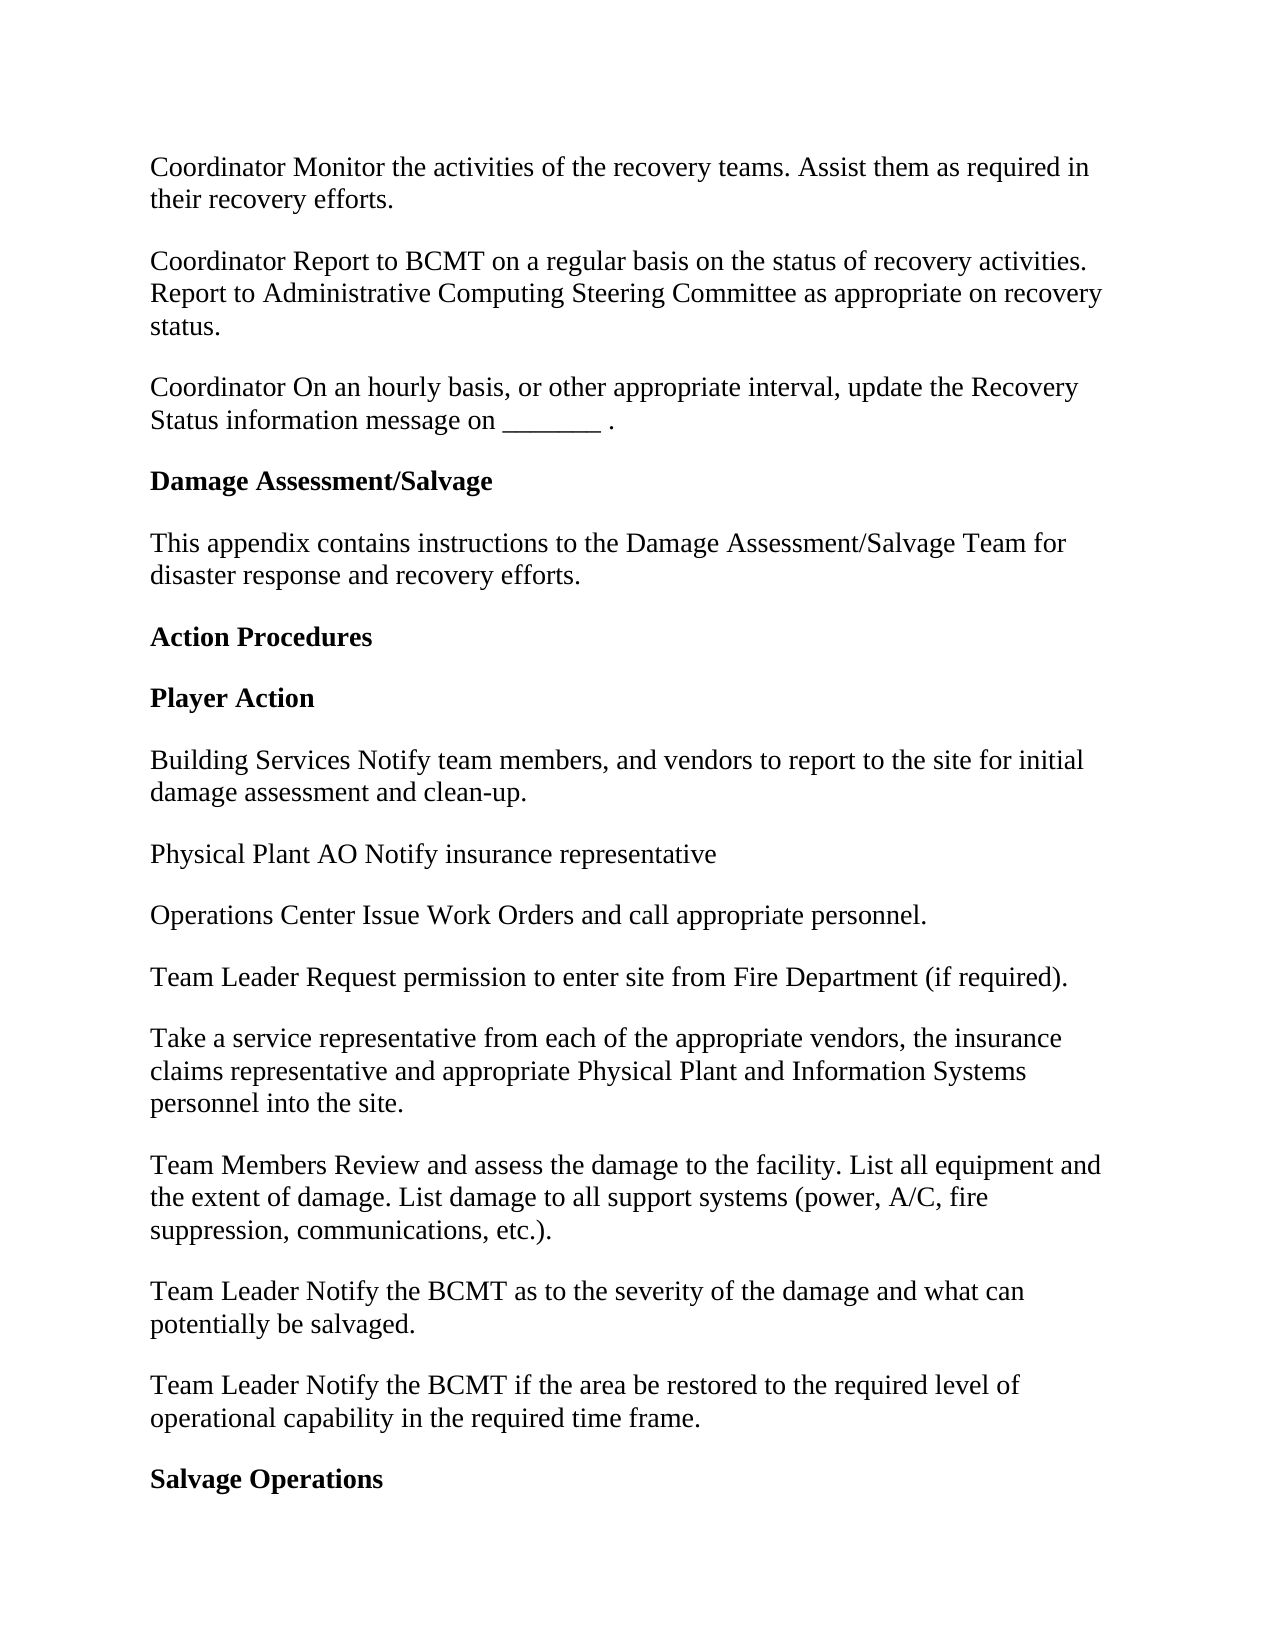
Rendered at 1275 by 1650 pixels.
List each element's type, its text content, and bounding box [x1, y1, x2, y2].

text This appendix contains instructions to the Damage Assessment/Salvage Team for disaster response and recovery efforts. [150, 526, 1125, 591]
text Operations Center Issue Work Orders and call appropriate personnel. [150, 898, 1125, 931]
text Team Leader Request permission to enter site from Fire Department (if required). [150, 960, 1125, 992]
text Salvage Operations [150, 1462, 1125, 1494]
text Physical Plant AO Notify insurance representative [150, 837, 1125, 869]
text Player Action [150, 681, 1125, 714]
text Team Leader Notify the BCMT if the area be restored to the required level of operational capability in the required time frame. [150, 1368, 1125, 1433]
text Take a service representative from each of the appropriate vendors, the insurance claims representative and appropriate Physical Plant and Information Systems personnel into the site. [150, 1022, 1125, 1119]
text Coordinator Report to BCMT on a regular basis on the status of recovery activities. Report to Administrative Computing Steering Committee as appropriate on recovery status. [150, 244, 1125, 341]
text Coordinator On an hourly basis, or other appropriate interval, update the Recovery Status information message on _______ . [150, 370, 1125, 435]
text Team Members Review and assess the damage to the facility. List all equipment and the extent of damage. List damage to all support systems (power, A/C, fire suppression, communications, etc.). [150, 1148, 1125, 1245]
text Team Leader Notify the BCMT as to the severity of the damage and what can potentially be salvaged. [150, 1274, 1125, 1339]
text Building Services Notify team members, and vendors to report to the site for initial damage assessment and clean-up. [150, 743, 1125, 808]
text Damage Assessment/Salvage [150, 464, 1125, 497]
text Action Procedures [150, 620, 1125, 652]
text Coordinator Monitor the activities of the recovery teams. Assist them as required in their recovery efforts. [150, 150, 1125, 215]
